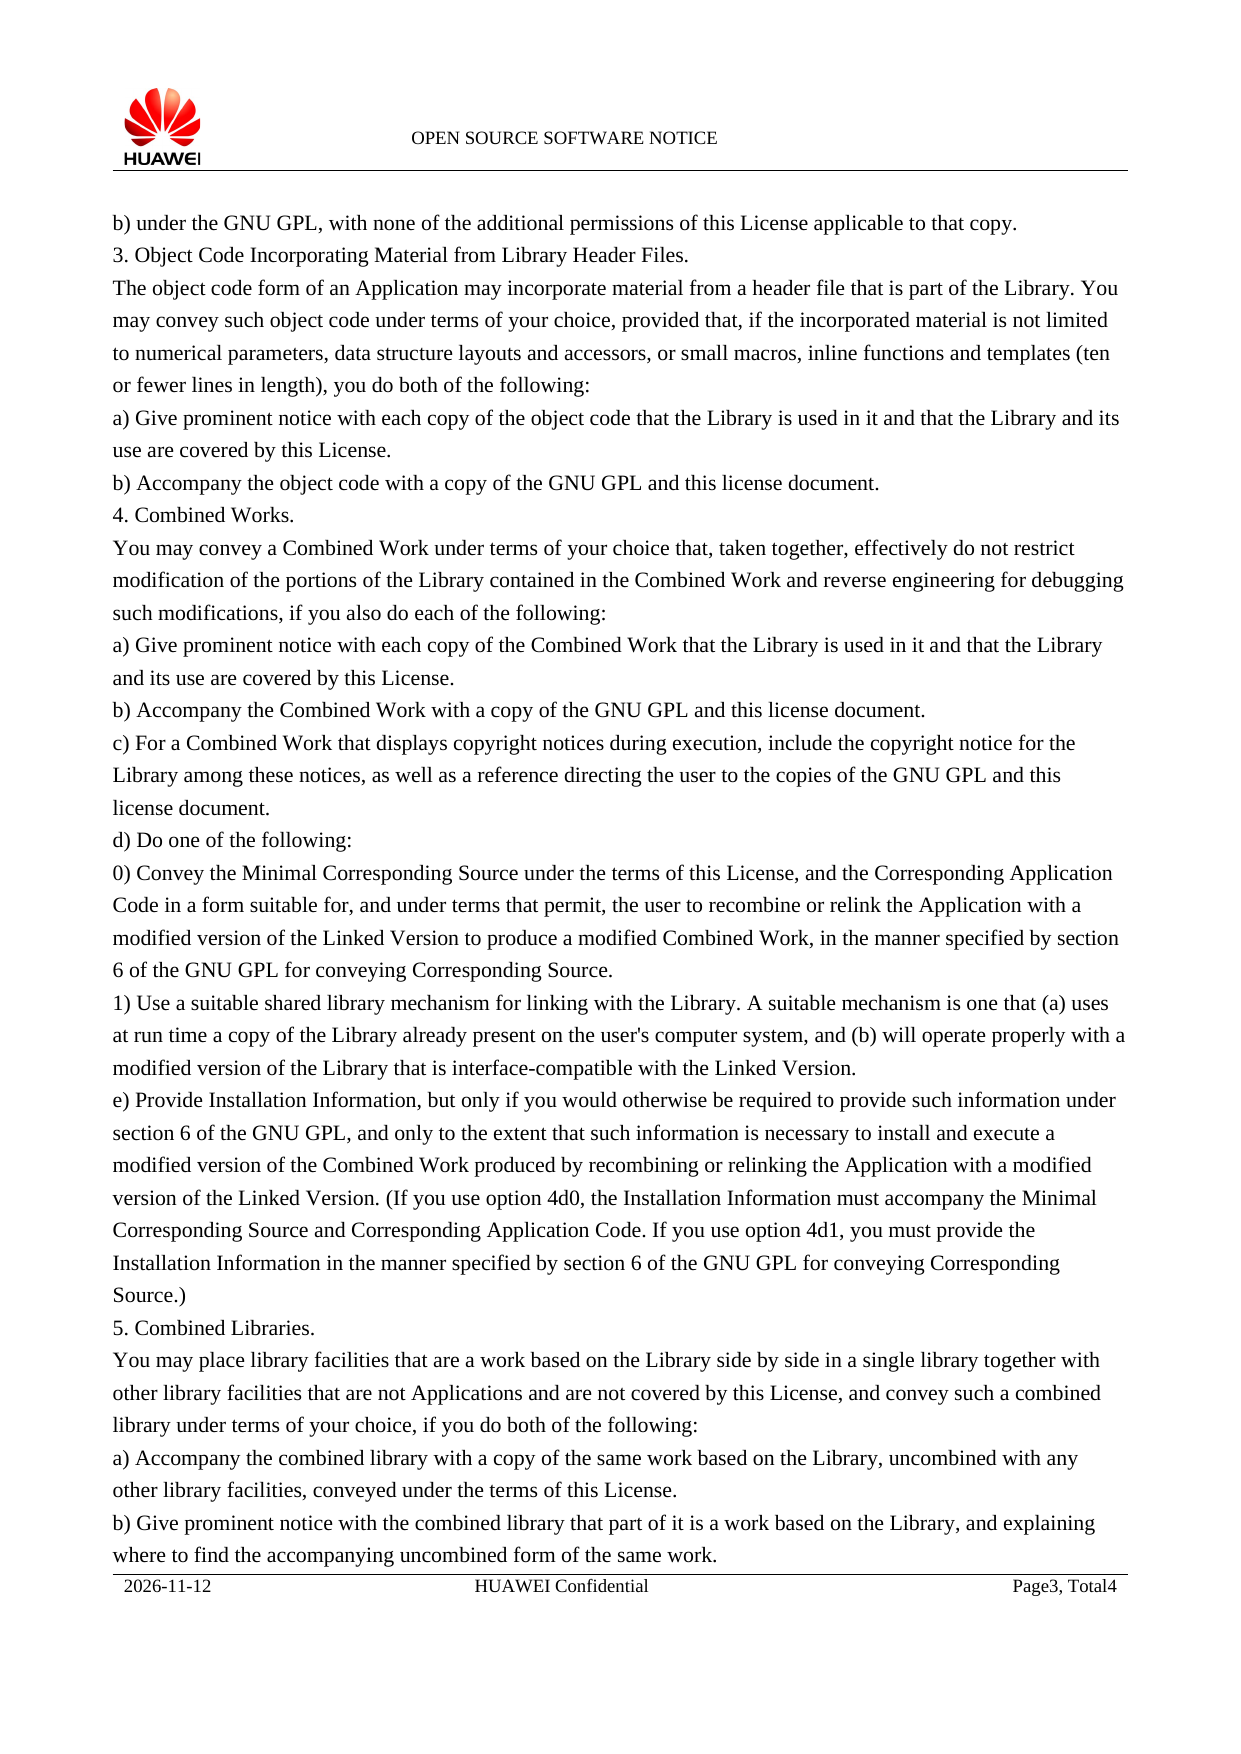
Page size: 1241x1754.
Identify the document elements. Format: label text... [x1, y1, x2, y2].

picture [124, 88, 201, 165]
